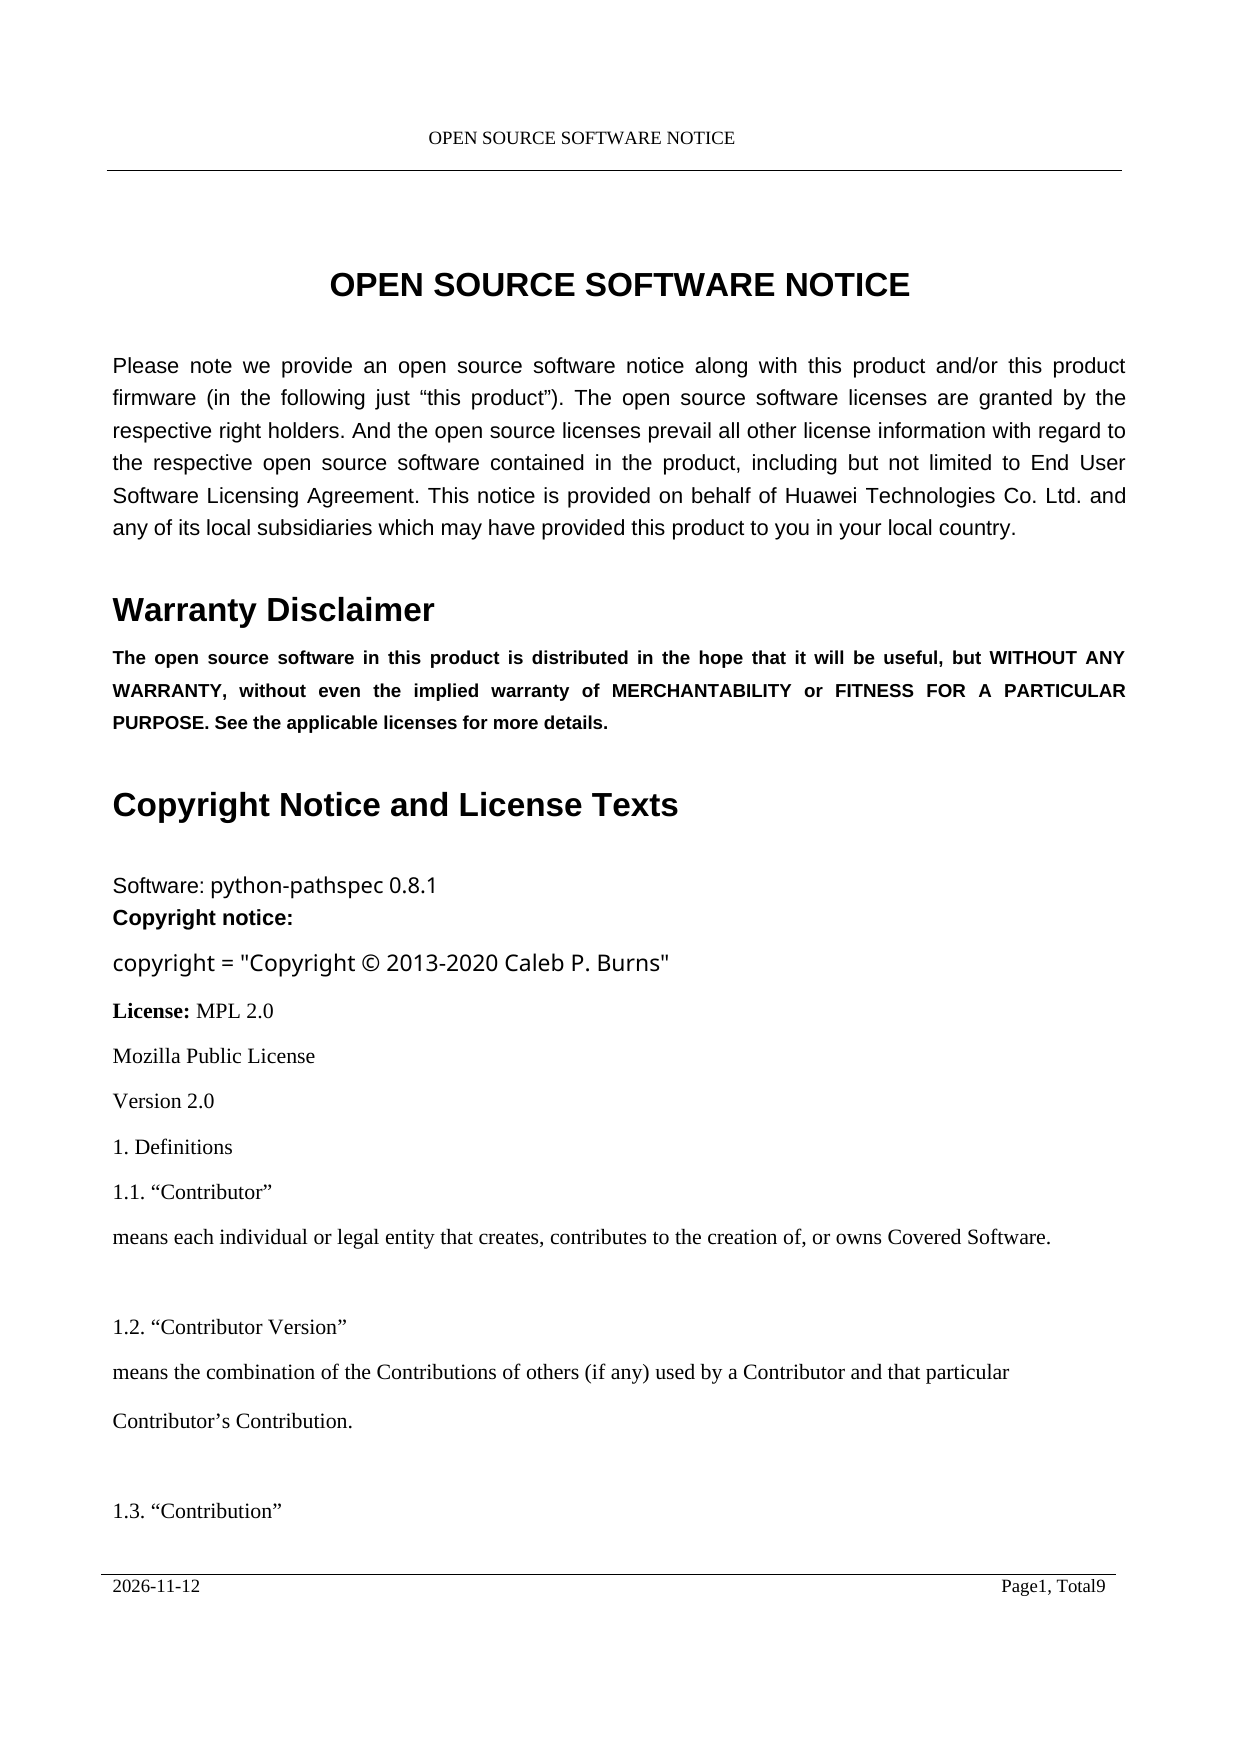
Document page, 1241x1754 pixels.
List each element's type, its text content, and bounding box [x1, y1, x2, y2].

text Copyright Notice and License Texts [112, 771, 1128, 836]
text copyright = "Copyright © 2013-2020 Caleb P. Burns" [112, 947, 1128, 979]
text Warranty Disclaimer [112, 576, 1128, 641]
text means each individual or legal entity that creates, contributes to the creation of, or owns Covered Software. [112, 1220, 1128, 1253]
text OPEN SOURCE SOFTWARE NOTICE [112, 251, 1128, 316]
text Version 2.0 [112, 1085, 1128, 1117]
text means the combination of the Contributions of others (if any) used by a Contributor and that particular Contributor’s Contribution. [112, 1356, 1128, 1437]
text The open source software in this product is distributed in the hope that it will be useful, but WITHOUT ANY WARRANTY, without even the implied warranty of MERCHANTABILITY or FITNESS FOR A PARTICULAR PURPOSE. See the applicable licenses for more details. [112, 641, 1128, 739]
text Software: python-pathspec 0.8.1 [112, 869, 1128, 901]
text 1.3. “Contribution” [112, 1494, 1128, 1527]
text Please note we provide an open source software notice along with this product and/or this product firmware (in the following just “this product”). The open source software licenses are granted by the respective right holders. And the open source licenses prevail all other license information with regard to the respective open source software contained in the product, including but not limited to End User Software Licensing Agreement. This notice is provided on behalf of Huawei Technologies Co. Ltd. and any of its local subsidiaries which may have provided this product to you in your local country. [112, 349, 1128, 544]
text Copyright notice: [112, 901, 1128, 934]
text Mozilla Public License [112, 1040, 1128, 1072]
text 1.1. “Contributor” [112, 1175, 1128, 1208]
text 1. Definitions [112, 1130, 1128, 1162]
text 1.2. “Contributor Version” [112, 1310, 1128, 1343]
text License: MPL 2.0 [112, 995, 1128, 1027]
